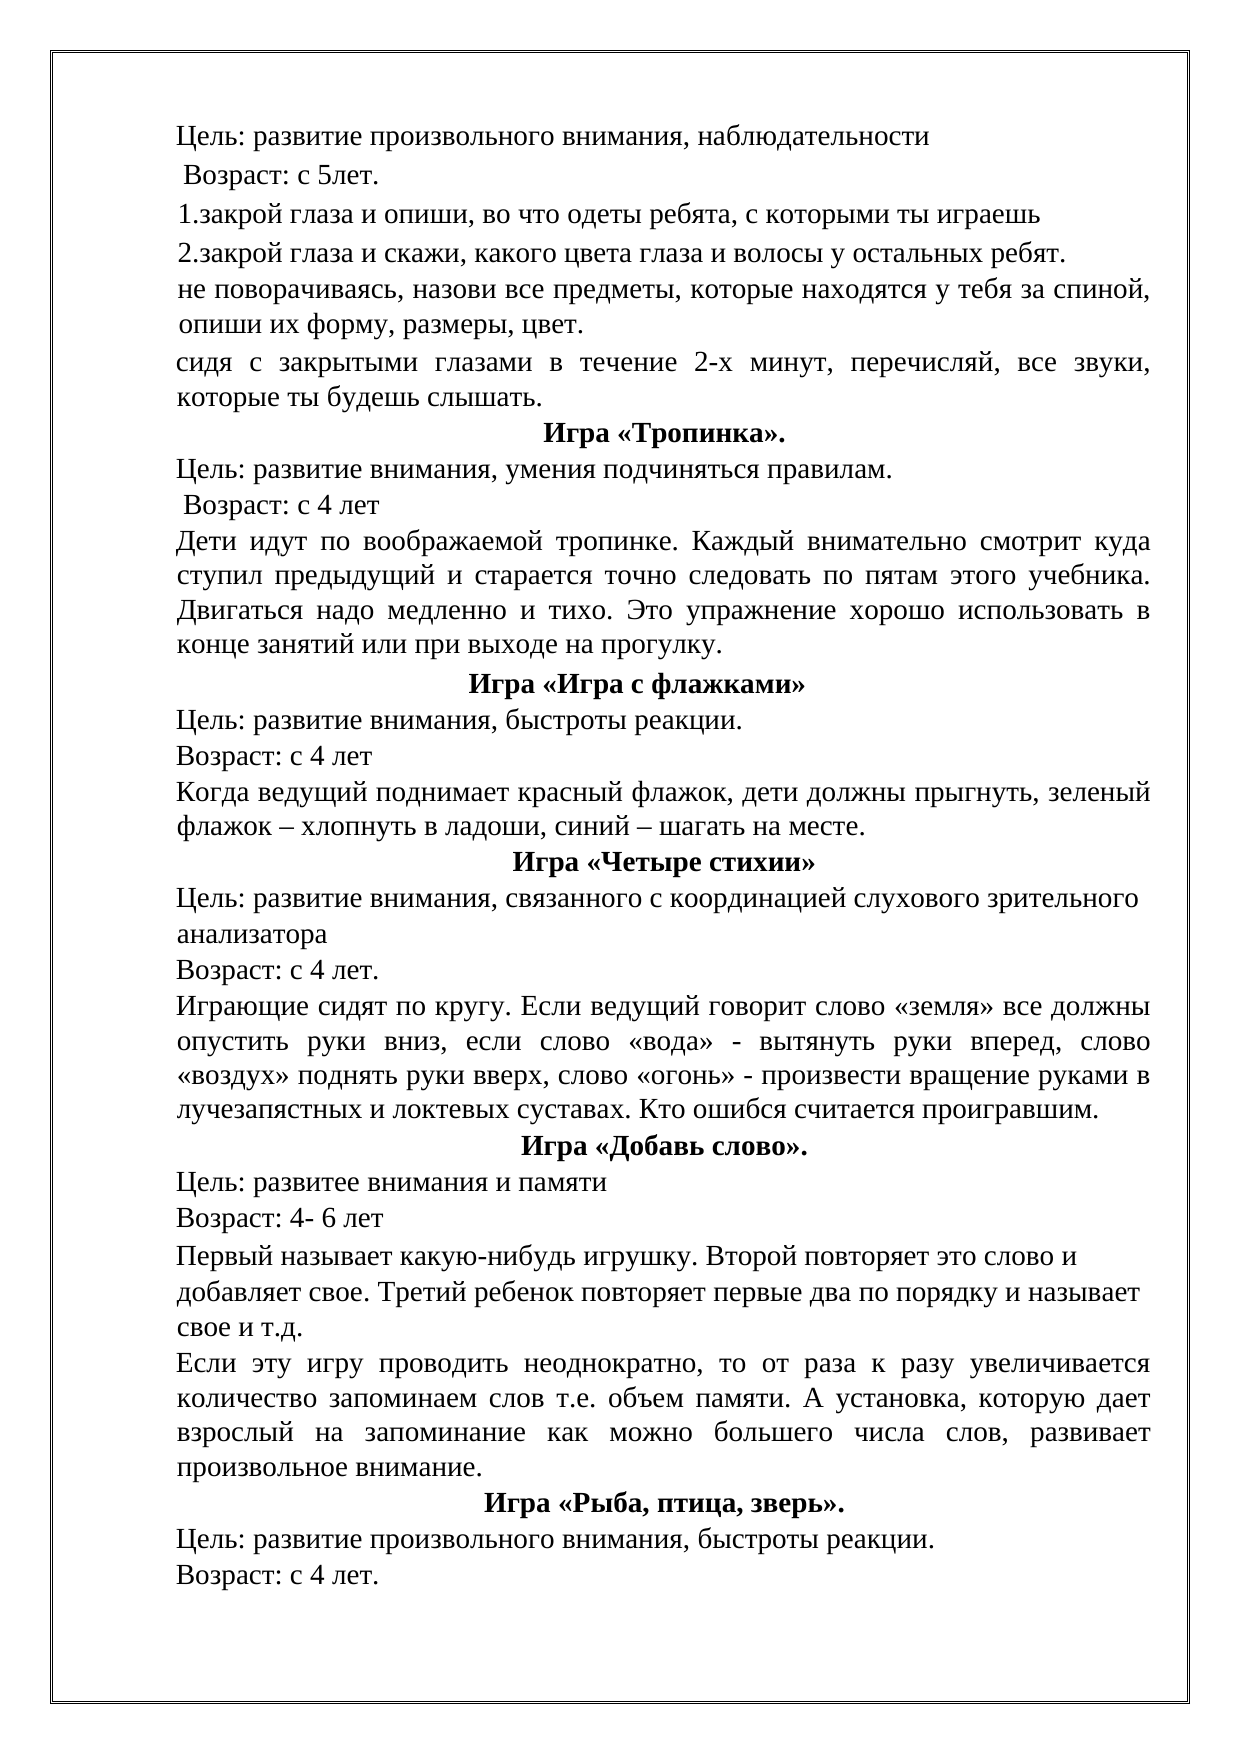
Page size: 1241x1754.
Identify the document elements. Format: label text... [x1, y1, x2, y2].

text Первый называет какую-нибудь игрушку. Второй повторяет это слово и добавляет свое. Третий ребенок повторяет первые два по порядку и называет свое и т.д. [176, 1238, 1152, 1343]
text Цель: развитие внимания, умения подчиняться правилам. [176, 451, 1052, 485]
text Дети идут по воображаемой тропинке. Каждый внимательно смотрит куда ступил предыдущий и старается точно следовать по пятам этого учебника. Двигаться надо медленно и тихо. Это упражнение хорошо использовать в конце занятий или при выходе на прогулку. [176, 523, 1152, 660]
text Цель: развитие внимания, быстроты реакции. [176, 702, 935, 735]
text сидя с закрытыми глазами в течение 2-х минут, перечисляй, все звуки, которые ты будешь слышать. [176, 344, 1152, 412]
text Если эту игру проводить неоднократно, то от раза к разу увеличивается количество запоминаем слов т.е. объем памяти. А установка, которую дает взрослый на запоминание как можно большего числа слов, развивает произвольное внимание. [176, 1346, 1152, 1483]
text Возраст: с 5лет. [176, 157, 1089, 191]
text Возраст: с 4 лет. [176, 1557, 1152, 1591]
text Игра «Рыба, птица, зверь». [177, 1485, 1152, 1518]
text Игра «Четыре стихии» [177, 844, 1151, 878]
text Цель: развитие произвольного внимания, наблюдательности [176, 118, 1089, 152]
text 2.закрой глаза и скажи, какого цвета глаза и волосы у остальных ребят. [177, 236, 1152, 269]
text Возраст: с 4 лет [176, 487, 1052, 521]
text Игра «Добавь слово». [177, 1128, 1151, 1161]
text не поворачиваясь, назови все предметы, которые находятся у тебя за спиной, опиши их форму, размеры, цвет. [177, 272, 1152, 339]
text Играющие сидят по кругу. Если ведущий говорит слово «земля» все должны опустить руки вниз, если слово «вода» - вытянуть руки вперед, слово «воздух» поднять руки вверх, слово «огонь» - произвести вращение руками в лучезапястных и локтевых суставах. Кто ошибся считается проигравшим. [176, 988, 1152, 1125]
text Цель: развитее внимания и памяти [176, 1164, 1152, 1198]
text Игра «Тропинка». [177, 415, 1151, 448]
text Возраст: 4- 6 лет [176, 1200, 1152, 1233]
text 1.закрой глаза и опиши, во что одеты ребята, с которыми ты играешь [177, 196, 1152, 230]
text Игра «Игра с флажками» [176, 666, 935, 699]
text Возраст: с 4 лет [176, 738, 1152, 771]
text Цель: развитие внимания, связанного с координацией слухового зрительного анализатора [176, 881, 1152, 950]
text Возраст: с 4 лет. [176, 952, 1048, 986]
text Когда ведущий поднимает красный флажок, дети должны прыгнуть, зеленый флажок – хлопнуть в ладоши, синий – шагать на месте. [176, 774, 1152, 842]
text Цель: развитие произвольного внимания, быстроты реакции. [176, 1521, 1152, 1555]
